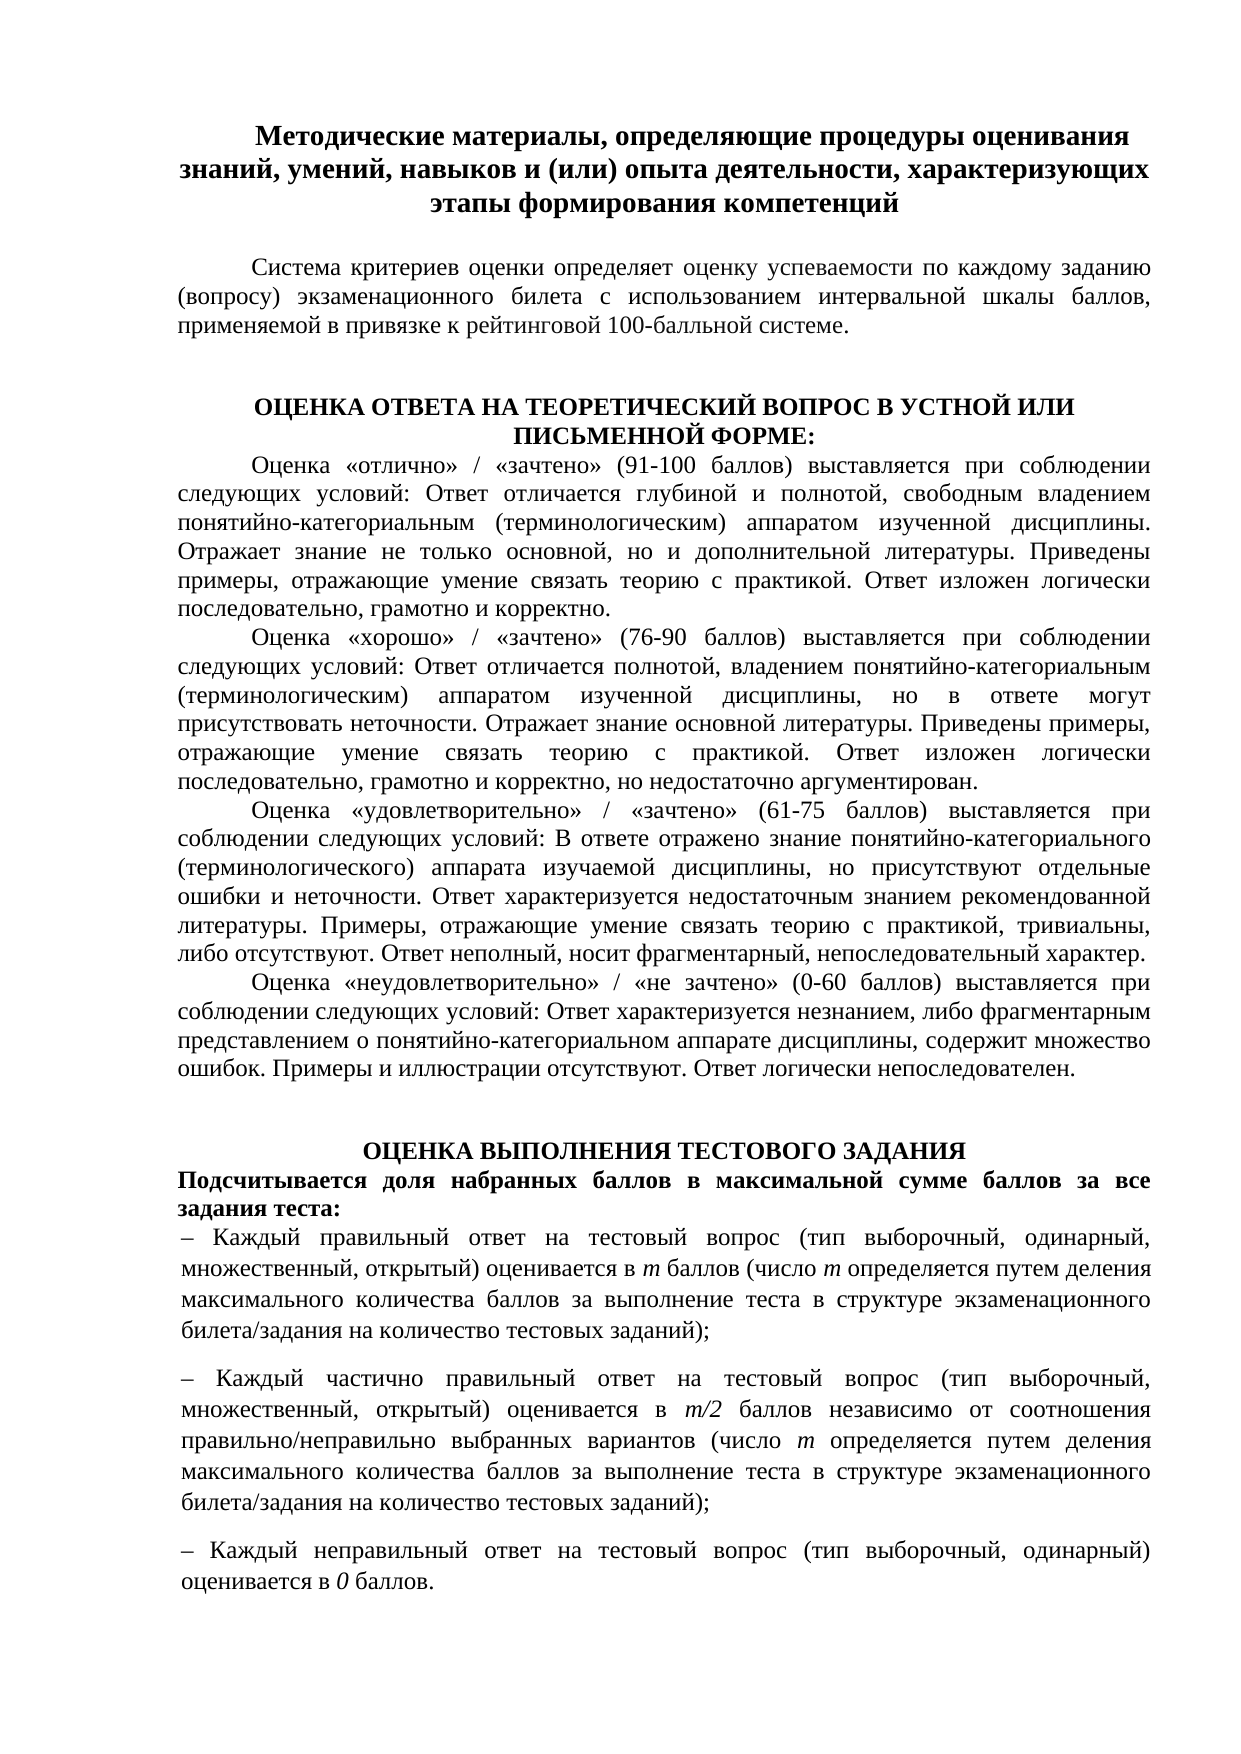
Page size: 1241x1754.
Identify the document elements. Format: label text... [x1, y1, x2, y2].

text Методические материалы, определяющие процедуры оценивания знаний, умений, навыков и (или) опыта деятельности, характеризующих этапы формирования компетенций [177, 118, 1152, 219]
text Оценка «отлично» / «зачтено» (91-100 баллов) выставляется при соблюдении следующих условий: Ответ отличается глубиной и полнотой, свободным владением понятийно-категориальным (терминологическим) аппаратом изученной дисциплины. Отражает знание не только основной, но и дополнительной литературы. Приведены примеры, отражающие умение связать теорию с практикой. Ответ изложен логически последовательно, грамотно и корректно. [177, 450, 1152, 622]
text Система критериев оценки определяет оценку успеваемости по каждому заданию (вопросу) экзаменационного билета с использованием интервальной шкалы баллов, применяемой в привязке к рейтинговой 100-балльной системе. [177, 252, 1152, 338]
text Подсчитывается доля набранных баллов в максимальной сумме баллов за все задания теста: [177, 1165, 1152, 1222]
text ОЦЕНКА ОТВЕТА НА ТЕОРЕТИЧЕСКИЙ ВОПРОС В УСТНОЙ ИЛИ ПИСЬМЕННОЙ ФОРМЕ: [177, 392, 1152, 450]
text – Каждый частично правильный ответ на тестовый вопрос (тип выборочный, множественный, открытый) оценивается в m/2 баллов независимо от соотношения правильно/неправильно выбранных вариантов (число m определяется путем деления максимального количества баллов за выполнение теста в структуре экзаменационного билета/задания на количество тестовых заданий); [181, 1363, 1152, 1516]
text ОЦЕНКА ВЫПОЛНЕНИЯ ТЕСТОВОГО ЗАДАНИЯ [177, 1136, 1152, 1165]
text – Каждый неправильный ответ на тестовый вопрос (тип выборочный, одинарный) оценивается в 0 баллов. [181, 1535, 1152, 1595]
text Оценка «хорошо» / «зачтено» (76-90 баллов) выставляется при соблюдении следующих условий: Ответ отличается полнотой, владением понятийно-категориальным (терминологическим) аппаратом изученной дисциплины, но в ответе могут присутствовать неточности. Отражает знание основной литературы. Приведены примеры, отражающие умение связать теорию с практикой. Ответ изложен логически последовательно, грамотно и корректно, но недостаточно аргументирован. [177, 622, 1152, 795]
text Оценка «неудовлетворительно» / «не зачтено» (0-60 баллов) выставляется при соблюдении следующих условий: Ответ характеризуется незнанием, либо фрагментарным представлением о понятийно-категориальном аппарате дисциплины, содержит множество ошибок. Примеры и иллюстрации отсутствуют. Ответ логически непоследователен. [177, 967, 1152, 1082]
text Оценка «удовлетворительно» / «зачтено» (61-75 баллов) выставляется при соблюдении следующих условий: В ответе отражено знание понятийно-категориального (терминологического) аппарата изучаемой дисциплины, но присутствуют отдельные ошибки и неточности. Ответ характеризуется недостаточным знанием рекомендованной литературы. Примеры, отражающие умение связать теорию с практикой, тривиальны, либо отсутствуют. Ответ неполный, носит фрагментарный, непоследовательный характер. [177, 795, 1152, 967]
text – Каждый правильный ответ на тестовый вопрос (тип выборочный, одинарный, множественный, открытый) оценивается в m баллов (число m определяется путем деления максимального количества баллов за выполнение теста в структуре экзаменационного билета/задания на количество тестовых заданий); [181, 1222, 1152, 1344]
